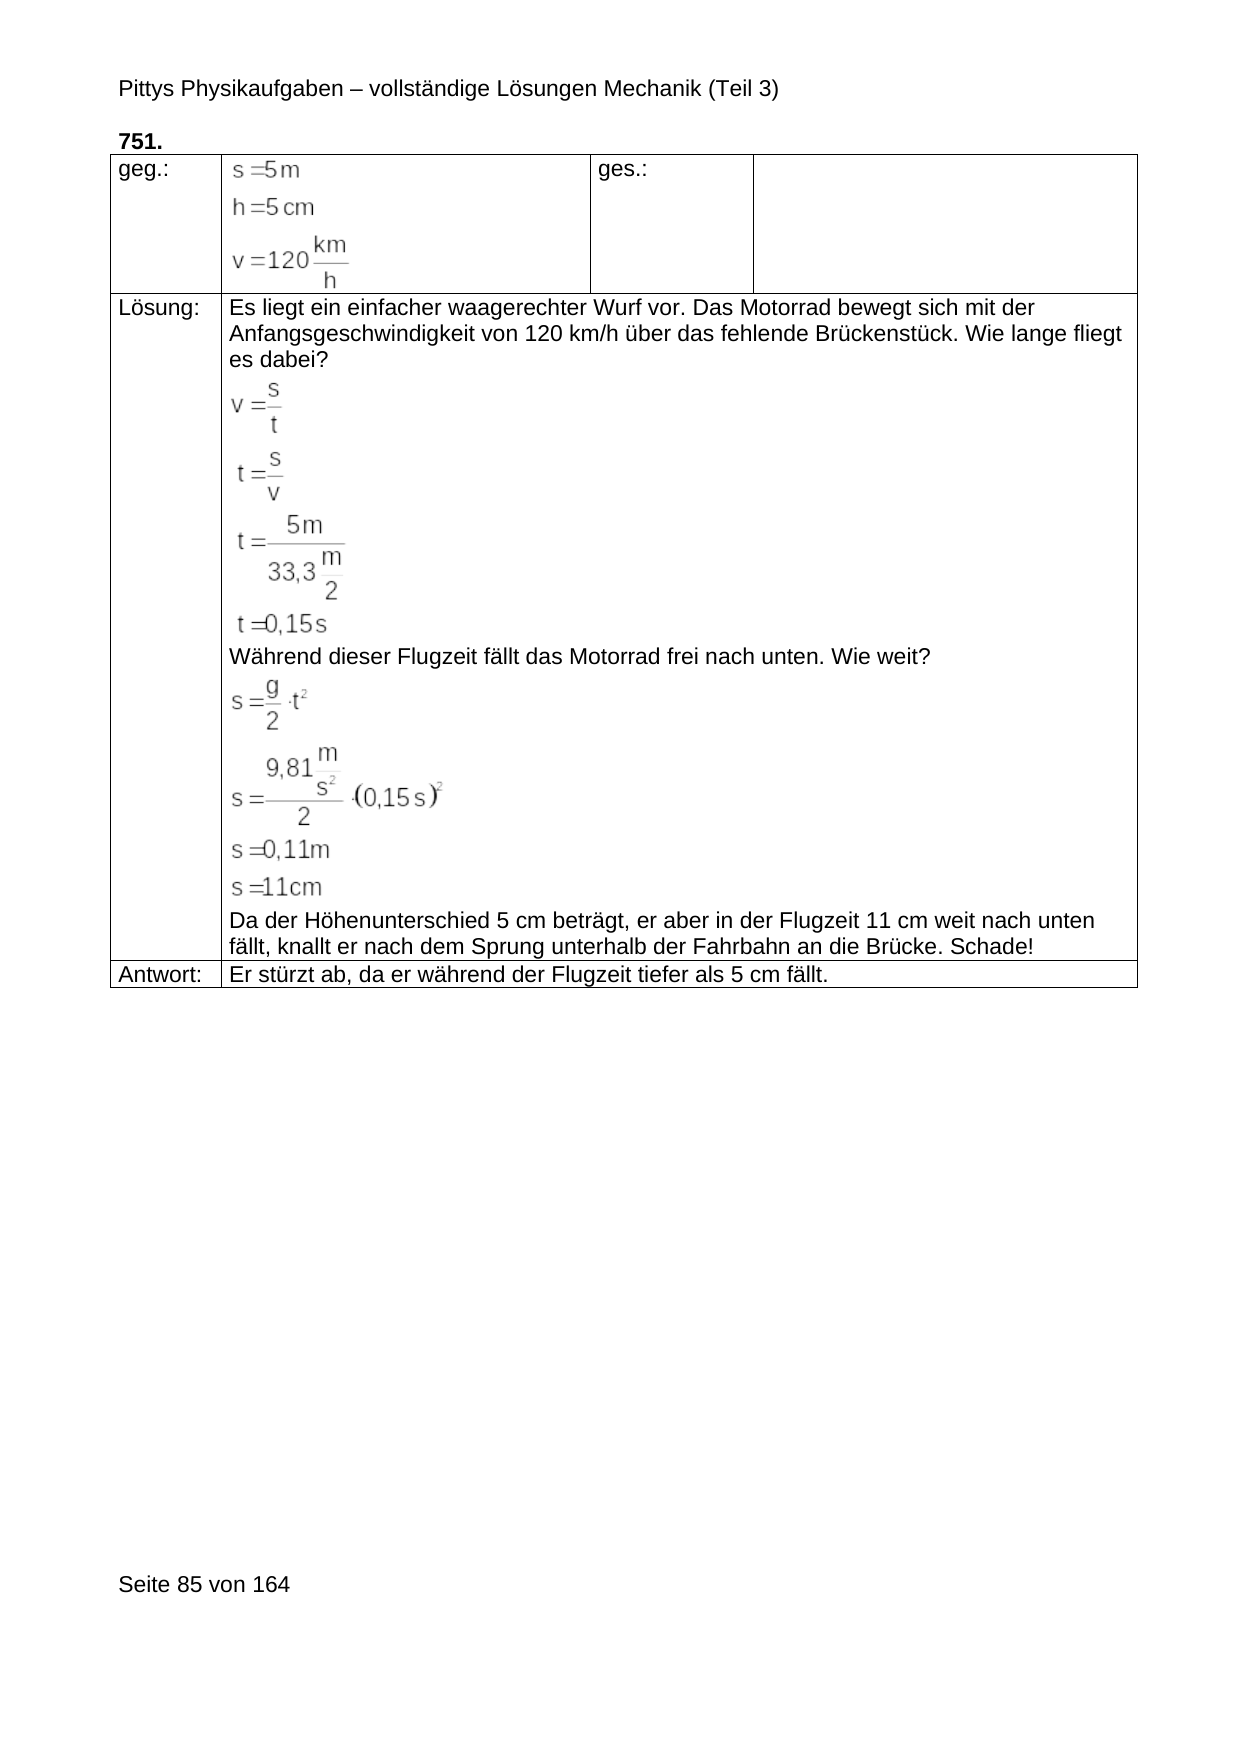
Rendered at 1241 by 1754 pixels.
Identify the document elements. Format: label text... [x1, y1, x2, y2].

text 751. [118, 128, 1152, 154]
table_header [222, 155, 590, 293]
table_cell Es liegt ein einfacher waagerechter Wurf vor. Das Motorrad bewegt sich mit der Anfangsgeschwindigkeit von 120 km/h über das fehlende Brückenstück. Wie lange fliegt es dabei? Während dieser Flugzeit fällt das Motorrad frei nach unten. Wie weit? Da der Höhenunterschied 5 cm beträgt, er aber in der Flugzeit 11 cm weit nach unten fällt, knallt er nach dem Sprung unterhalb der Fahrbahn an die Brücke. Schade! [222, 294, 1137, 959]
table_header [754, 155, 1137, 293]
table_cell Er stürzt ab, da er während der Flugzeit tiefer als 5 cm fällt. [222, 961, 1137, 987]
table_header ges.: [591, 155, 753, 293]
table_cell Lösung: [111, 294, 221, 959]
table_cell Antwort: [111, 961, 221, 987]
table_header geg.: [111, 155, 221, 293]
